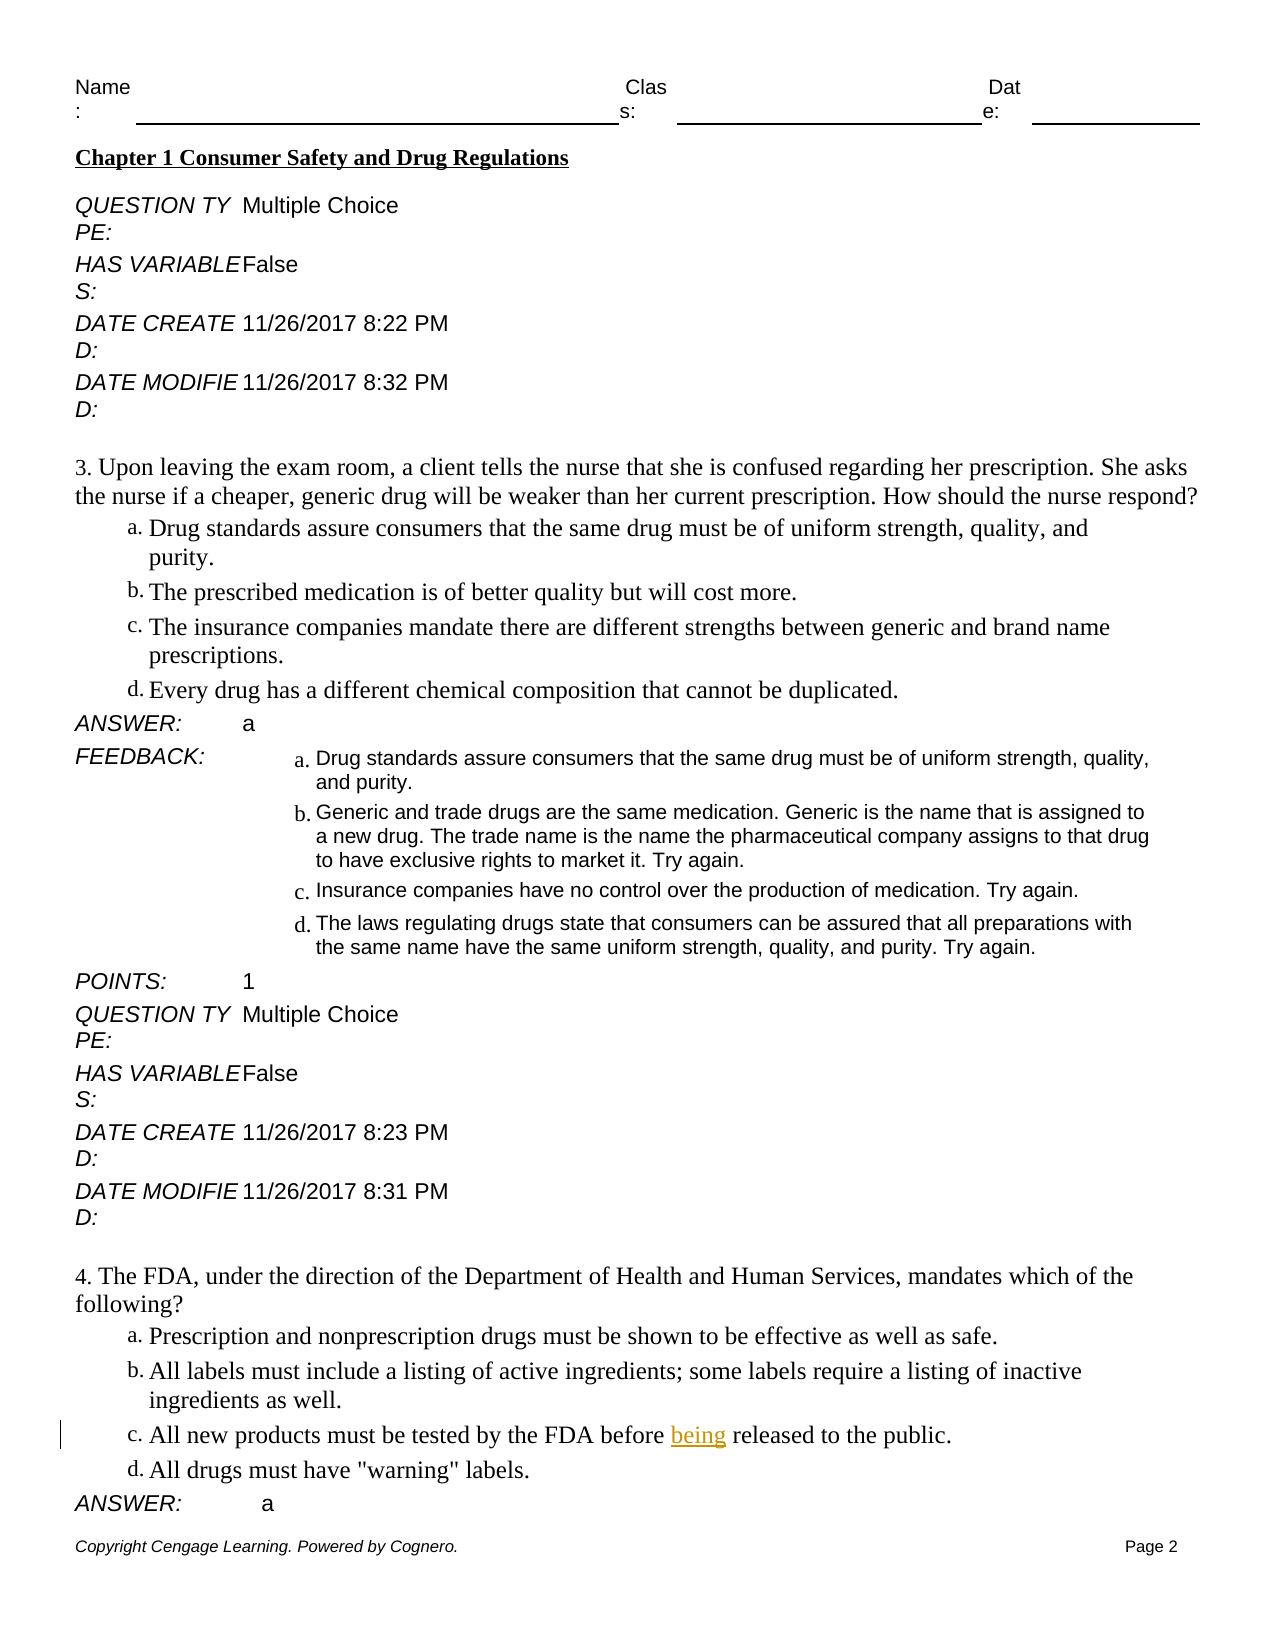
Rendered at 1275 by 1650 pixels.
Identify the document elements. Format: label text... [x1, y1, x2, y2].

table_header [75, 1261, 1200, 1519]
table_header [75, 189, 1200, 425]
table_header 3. Upon leaving the exam room, a client tells the nurse that she is confused regarding her prescription. She asks the nurse if a cheaper, generic drug will be weaker than her current prescription. How should the nurse respond? [75, 452, 1200, 1234]
